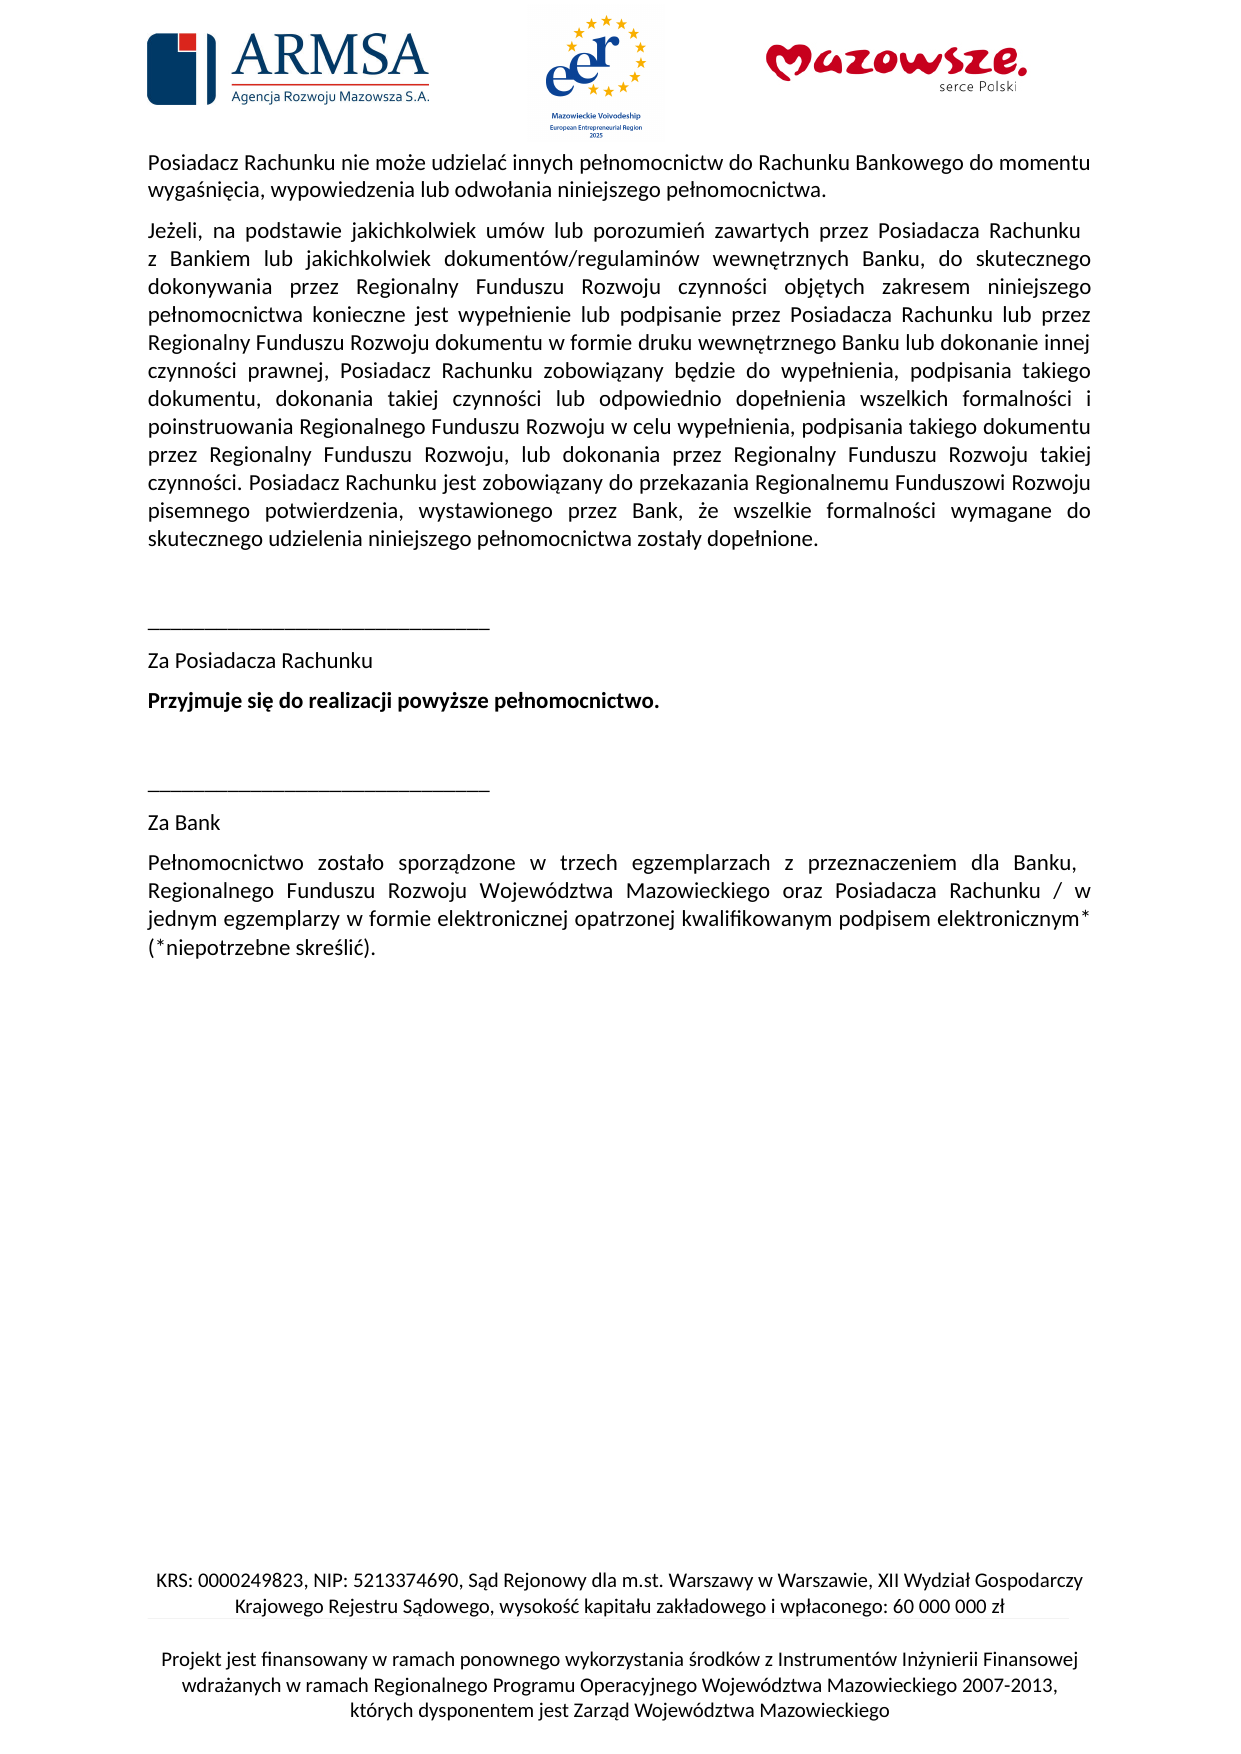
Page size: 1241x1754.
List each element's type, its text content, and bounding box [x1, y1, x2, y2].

text ______________________________ [148, 605, 1093, 633]
text Posiadacz Rachunku nie może udzielać innych pełnomocnictw do Rachunku Bankowego do momentu wygaśnięcia, wypowiedzenia lub odwołania niniejszego pełnomocnictwa. [148, 148, 1093, 204]
text Jeżeli, na podstawie jakichkolwiek umów lub porozumień zawartych przez Posiadacza Rachunku z Bankiem lub jakichkolwiek dokumentów/regulaminów wewnętrznych Banku, do skutecznego dokonywania przez Regionalny Funduszu Rozwoju czynności objętych zakresem niniejszego pełnomocnictwa konieczne jest wypełnienie lub podpisanie przez Posiadacza Rachunku lub przez Regionalny Funduszu Rozwoju dokumentu w formie druku wewnętrznego Banku lub dokonanie innej czynności prawnej, Posiadacz Rachunku zobowiązany będzie do wypełnienia, podpisania takiego dokumentu, dokonania takiej czynności lub odpowiednio dopełnienia wszelkich formalności i poinstruowania Regionalnego Funduszu Rozwoju w celu wypełnienia, podpisania takiego dokumentu przez Regionalny Funduszu Rozwoju, lub dokonania przez Regionalny Funduszu Rozwoju takiej czynności. Posiadacz Rachunku jest zobowiązany do przekazania Regionalnemu Funduszowi Rozwoju pisemnego potwierdzenia, wystawionego przez Bank, że wszelkie formalności wymagane do skutecznego udzielenia niniejszego pełnomocnictwa zostały dopełnione. [148, 216, 1093, 552]
text Za Bank [148, 808, 1093, 836]
picture [147, 33, 429, 105]
picture [756, 28, 1036, 98]
text ______________________________ [148, 767, 1093, 796]
text Przyjmuje się do realizacji powyższe pełnomocnictwo. [148, 686, 1093, 714]
text Za Posiadacza Rachunku [148, 646, 1093, 674]
picture [527, 4, 665, 142]
text Pełnomocnictwo zostało sporządzone w trzech egzemplarzach z przeznaczeniem dla Banku, Regionalnego Funduszu Rozwoju Województwa Mazowieckiego oraz Posiadacza Rachunku / w jednym egzemplarzy w formie elektronicznej opatrzonej kwalifikowanym podpisem elektronicznym* (*niepotrzebne skreślić). [148, 848, 1093, 961]
